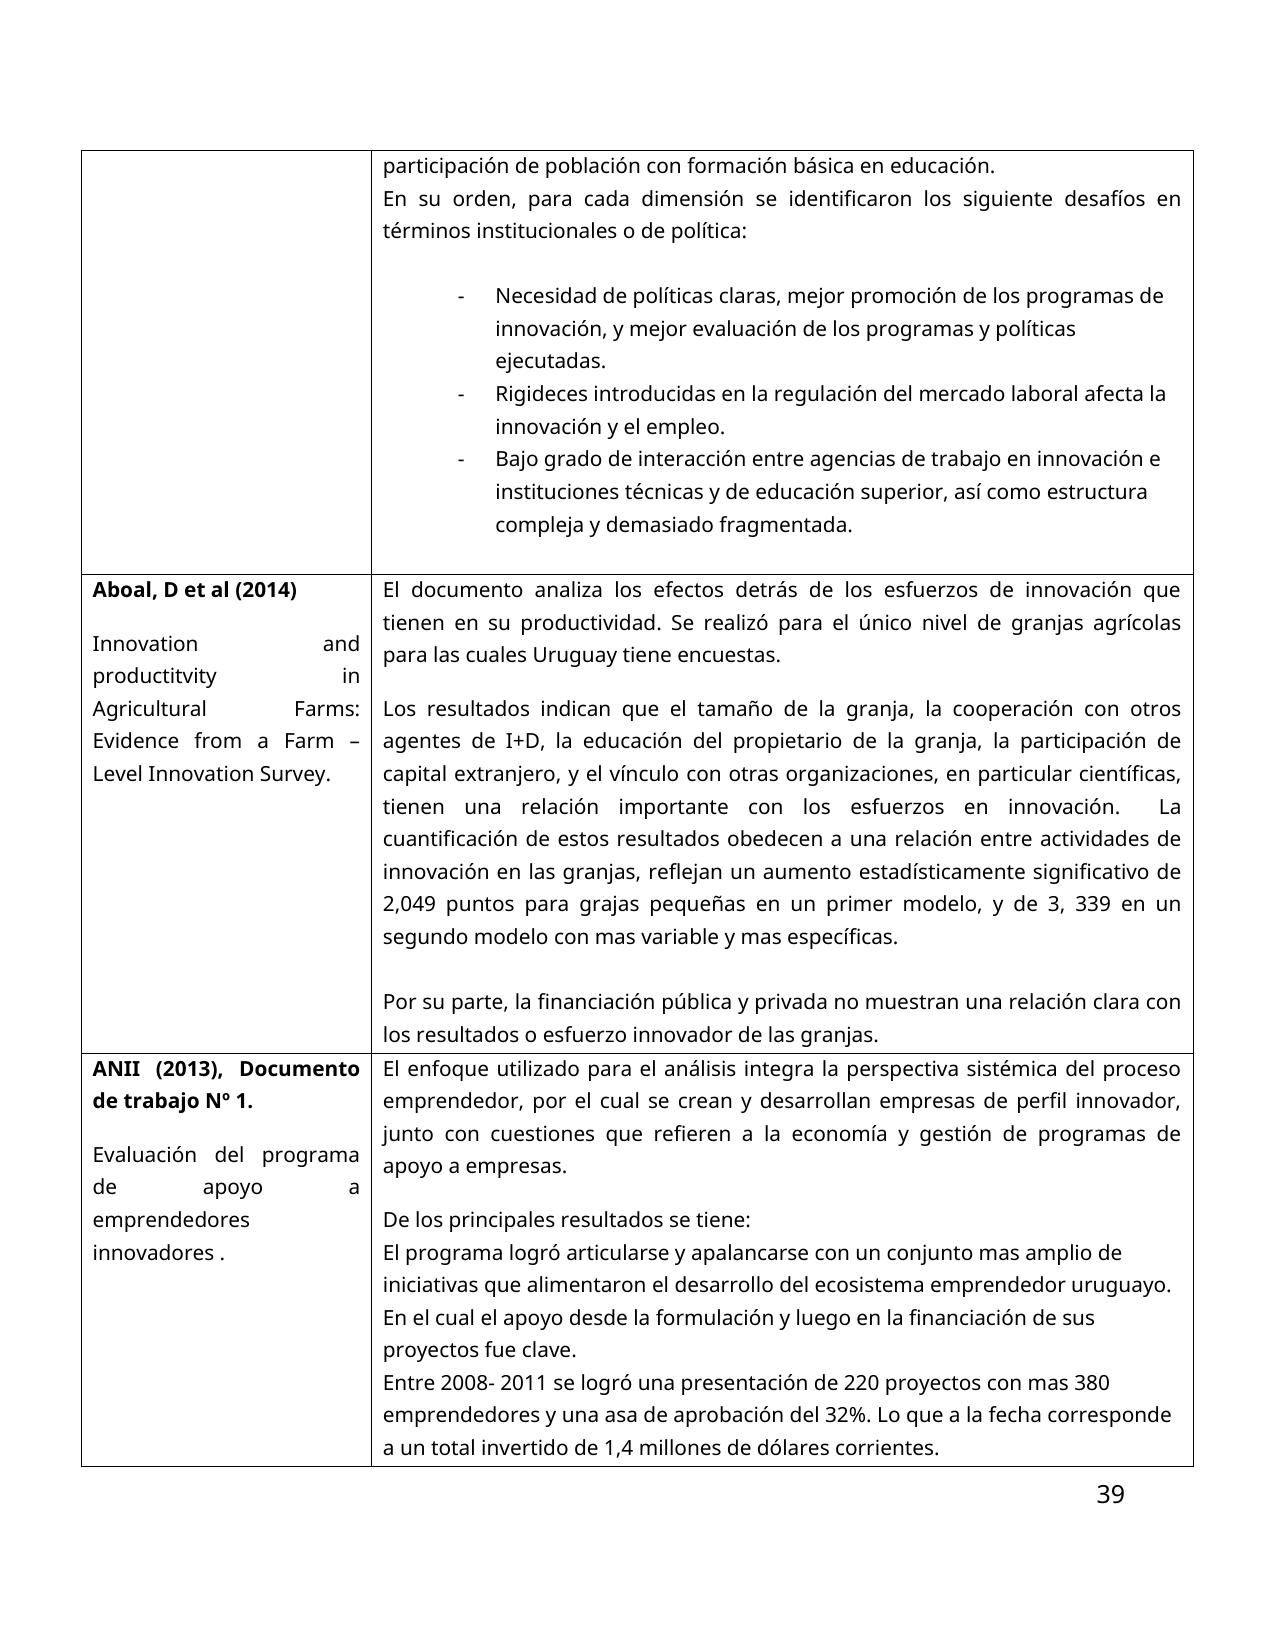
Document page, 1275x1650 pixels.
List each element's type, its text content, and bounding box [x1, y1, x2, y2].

table_cell El documento analiza los efectos detrás de los esfuerzos de innovación que tienen en su productividad. Se realizó para el único nivel de granjas agrícolas para las cuales Uruguay tiene encuestas. Los resultados indican que el tamaño de la granja, la cooperación con otros agentes de I+D, la educación del propietario de la granja, la participación de capital extranjero, y el vínculo con otras organizaciones, en particular científicas, tienen una relación importante con los esfuerzos en innovación. La cuantificación de estos resultados obedecen a una relación entre actividades de innovación en las granjas, reflejan un aumento estadísticamente significativo de 2,049 puntos para grajas pequeñas en un primer modelo, y de 3, 339 en un segundo modelo con mas variable y mas específicas. Por su parte, la financiación pública y privada no muestran una relación clara con los resultados o esfuerzo innovador de las granjas. [372, 575, 1193, 1053]
table_cell Aboal, D et al (2014) Innovation and productitvity in Agricultural Farms: Evidence from a Farm –Level Innovation Survey. [82, 575, 371, 1053]
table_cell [372, 1054, 1193, 1466]
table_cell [372, 151, 1193, 574]
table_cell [82, 151, 371, 574]
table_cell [82, 1054, 371, 1466]
